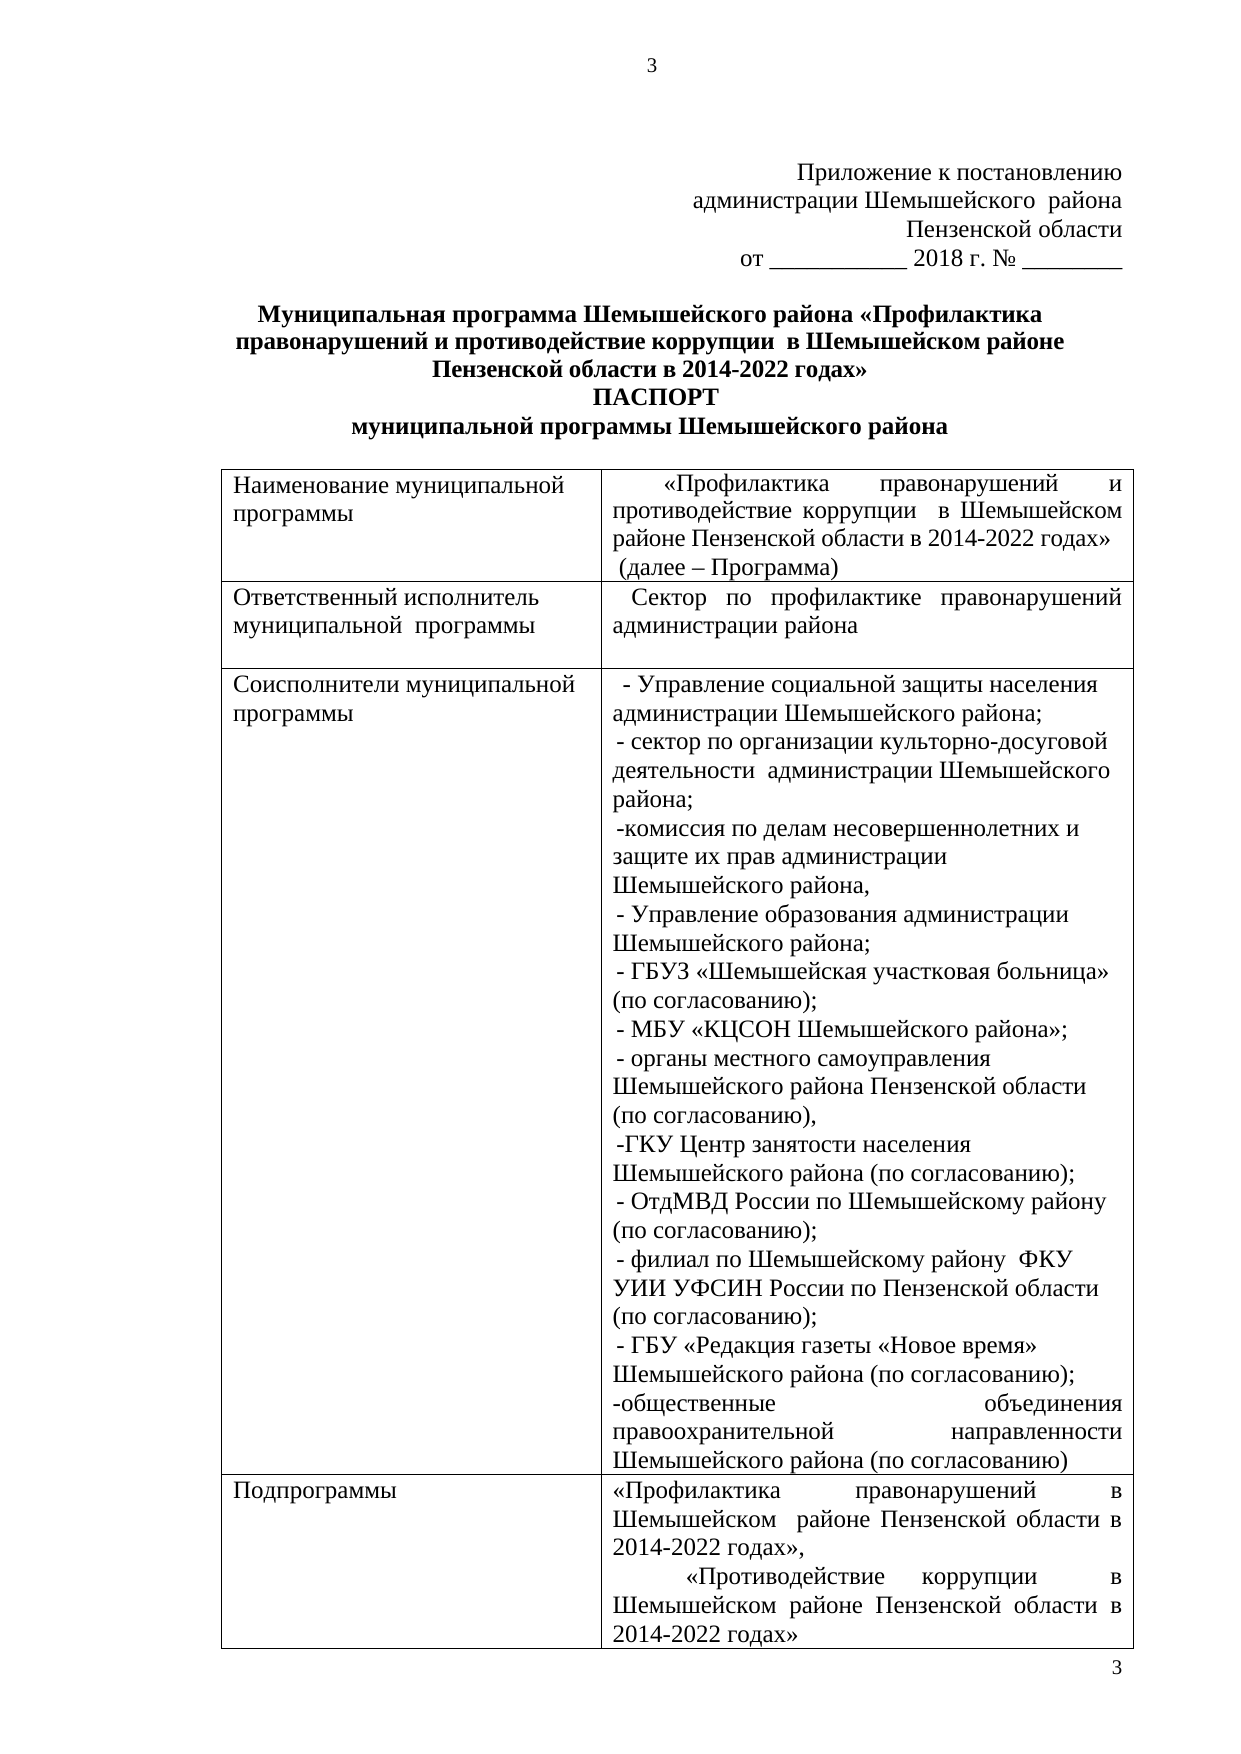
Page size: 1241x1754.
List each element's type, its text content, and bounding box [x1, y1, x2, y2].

table_cell - Управление социальной защиты населения администрации Шемышейского района; - сектор по организации культорно-досуговой деятельности администрации Шемышейского района; -комиссия по делам несовершеннолетних и защите их прав администрации Шемышейского района, - Управление образования администрации Шемышейского района; - ГБУЗ «Шемышейская участковая больница» (по согласованию); - МБУ «КЦСОН Шемышейского района»; - органы местного самоуправления Шемышейского района Пензенской области (по согласованию), -ГКУ Центр занятости населения Шемышейского района (по согласованию); - ОтдМВД России по Шемышейскому району (по согласованию); - филиал по Шемышейскому району ФКУ УИИ УФСИН России по Пензенской области (по согласованию); - ГБУ «Редакция газеты «Новое время» Шемышейского района (по согласованию); -общественные объединения правоохранительной направленности Шемышейского района (по согласованию) [602, 669, 1133, 1474]
table_header Наименование муниципальной программы [222, 470, 601, 581]
table_cell Соисполнители муниципальной программы [222, 669, 601, 1474]
text администрации Шемышейского района [177, 185, 1122, 214]
table_cell Ответственный исполнитель муниципальной программы [222, 582, 601, 668]
text Пензенской области [177, 214, 1122, 243]
text Муниципальная программа Шемышейского района «Профилактика правонарушений и противодействие коррупции в Шемышейском районе Пензенской области в 2014-2022 годах» [177, 300, 1122, 382]
text ПАСПОРТ [177, 382, 1122, 411]
text от ___________ 2018 г. № ________ [177, 243, 1122, 272]
table_header «Профилактика правонарушений и противодействие коррупции в Шемышейском районе Пензенской области в 2014-2022 годах» (далее – Программа) [602, 470, 1133, 581]
title муниципальной программы Шемышейского района [177, 411, 1122, 440]
table_cell Подпрограммы [222, 1475, 601, 1647]
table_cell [602, 1475, 1133, 1647]
table_cell Сектор по профилактике правонарушений администрации района [602, 582, 1133, 668]
text Приложение к постановлению [177, 157, 1122, 185]
